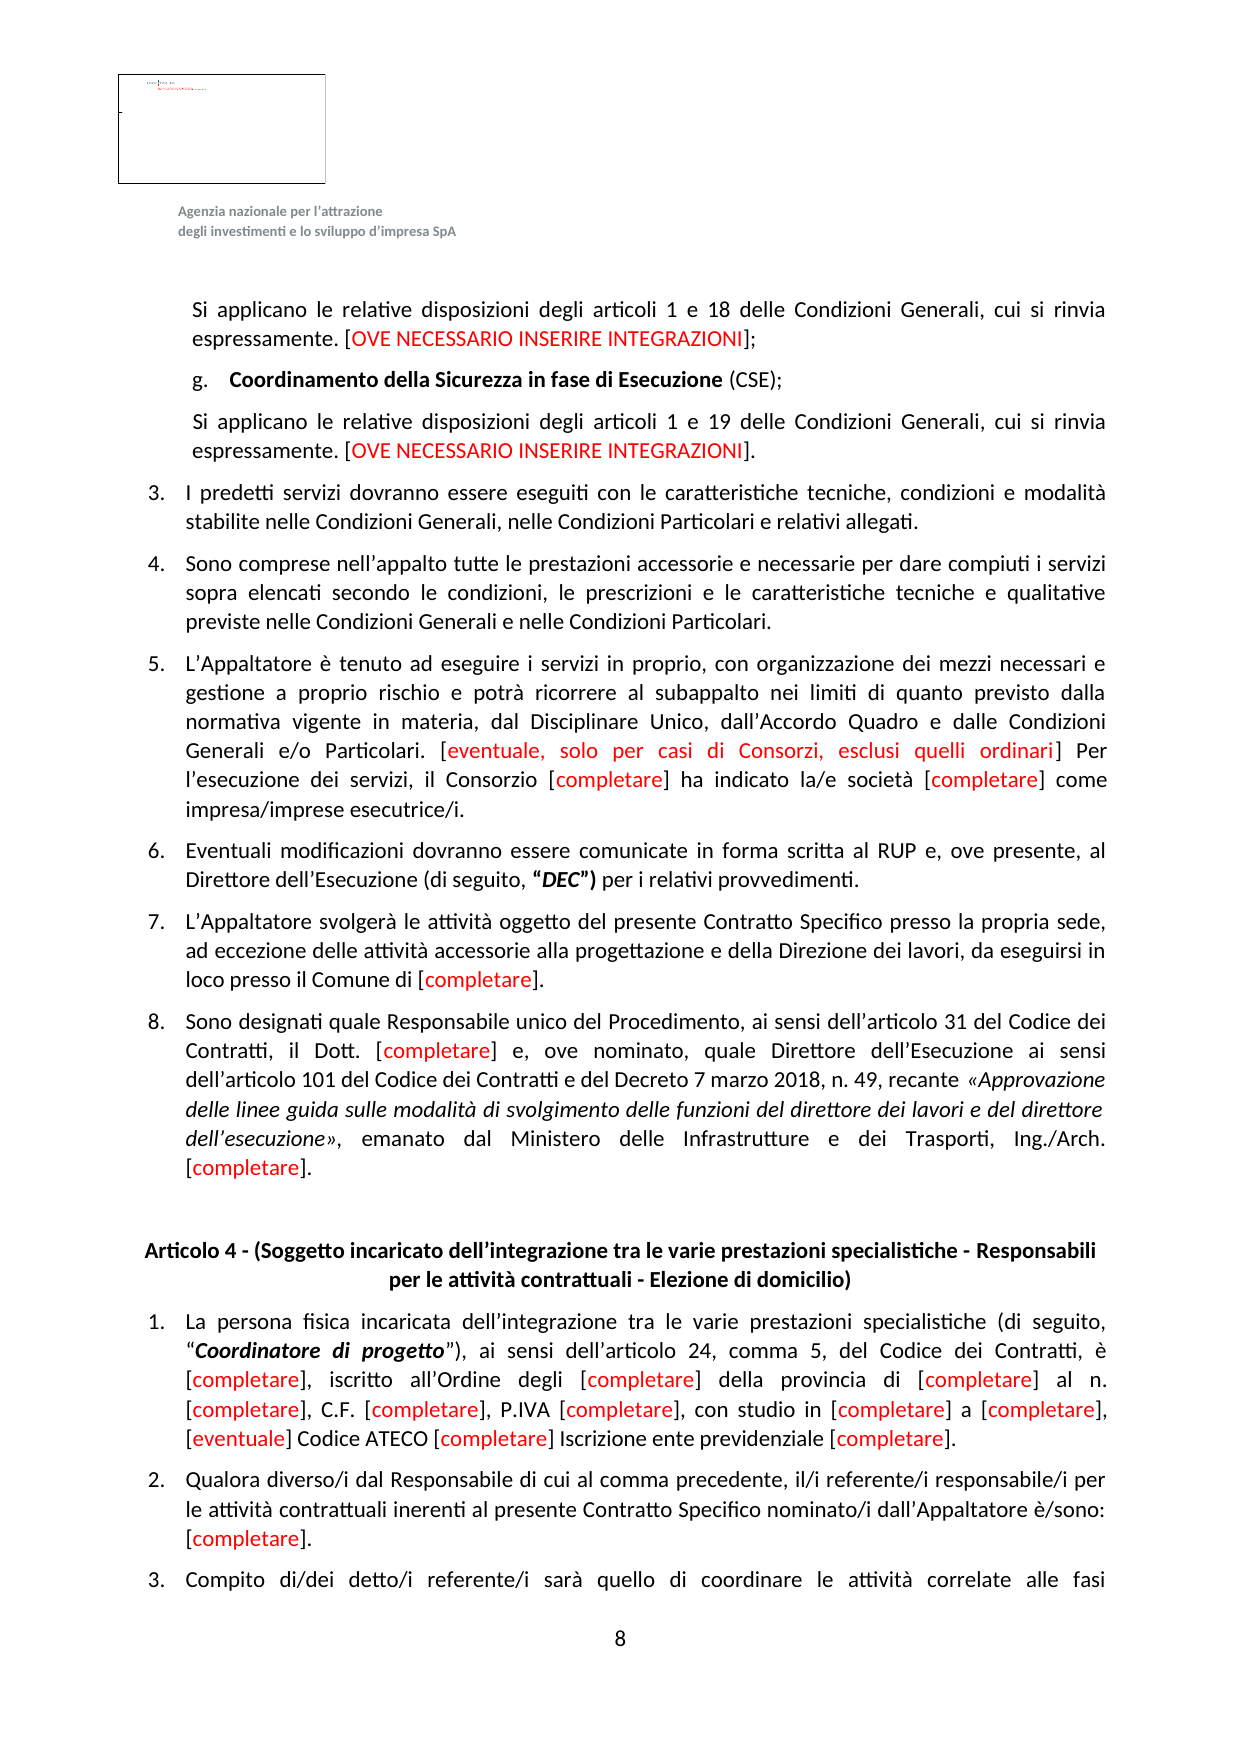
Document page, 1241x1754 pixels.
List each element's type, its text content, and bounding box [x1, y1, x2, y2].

text Articolo 4 - (Soggetto incaricato dell’integrazione tra le varie prestazioni specialistiche - Responsabili per le attività contrattuali - Elezione di domicilio) [133, 1235, 1107, 1294]
list Sono comprese nell’appalto tutte le prestazioni accessorie e necessarie per dare compiuti i servizi sopra elencati secondo le condizioni, le prescrizioni e le caratteristiche tecniche e qualitative previste nelle Condizioni Generali e nelle Condizioni Particolari. [148, 548, 1107, 635]
list Sono designati quale Responsabile unico del Procedimento, ai sensi dell’articolo 31 del Codice dei Contratti, il Dott. [completare] e, ove nominato, quale Direttore dell’Esecuzione ai sensi dell’articolo 101 del Codice dei Contratti e del Decreto 7 marzo 2018, n. 49, recante «Approvazione delle linee guida sulle modalità di svolgimento delle funzioni del direttore dei lavori e del direttore dell’esecuzione», emanato dal Ministero delle Infrastrutture e dei Trasporti, Ing./Arch. [completare]. [148, 1006, 1107, 1181]
list Eventuali modificazioni dovranno essere comunicate in forma scritta al RUP e, ove presente, al Direttore dell’Esecuzione (di seguito, “DEC”) per i relativi provvedimenti. [148, 835, 1107, 894]
list La persona fisica incaricata dell’integrazione tra le varie prestazioni specialistiche (di seguito, “Coordinatore di progetto”), ai sensi dell’articolo 24, comma 5, del Codice dei Contratti, è [completare], iscritto all’Ordine degli [completare] della provincia di [completare] al n. [completare], C.F. [completare], P.IVA [completare], con studio in [completare] a [completare], [eventuale] Codice ATECO [completare] Iscrizione ente previdenziale [completare]. [148, 1306, 1107, 1452]
list Qualora diverso/i dal Responsabile di cui al comma precedente, il/i referente/i responsabile/i per le attività contrattuali inerenti al presente Contratto Specifico nominato/i dall’Appaltatore è/sono: [completare]. [148, 1464, 1107, 1552]
list L’Appaltatore svolgerà le attività oggetto del presente Contratto Specifico presso la propria sede, ad eccezione delle attività accessorie alla progettazione e della Direzione dei lavori, da eseguirsi in loco presso il Comune di [completare]. [148, 906, 1107, 994]
text Si applicano le relative disposizioni degli articoli 1 e 18 delle Condizioni Generali, cui si rinvia espressamente. [OVE NECESSARIO INSERIRE INTEGRAZIONI]; [192, 294, 1107, 352]
text Si applicano le relative disposizioni degli articoli 1 e 19 delle Condizioni Generali, cui si rinvia espressamente. [OVE NECESSARIO INSERIRE INTEGRAZIONI]. [192, 406, 1107, 464]
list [148, 1564, 1107, 1594]
list L’Appaltatore è tenuto ad eseguire i servizi in proprio, con organizzazione dei mezzi necessari e gestione a proprio rischio e potrà ricorrere al subappalto nei limiti di quanto previsto dalla normativa vigente in materia, dal Disciplinare Unico, dall’Accordo Quadro e dalle Condizioni Generali e/o Particolari. [eventuale, solo per casi di Consorzi, esclusi quelli ordinari] Per l’esecuzione dei servizi, il Consorzio [completare] ha indicato la/e società [completare] come impresa/imprese esecutrice/i. [148, 648, 1107, 823]
list I predetti servizi dovranno essere eseguiti con le caratteristiche tecniche, condizioni e modalità stabilite nelle Condizioni Generali, nelle Condizioni Particolari e relativi allegati. [148, 477, 1107, 535]
list Coordinamento della Sicurezza in fase di Esecuzione (CSE); [192, 364, 1107, 394]
